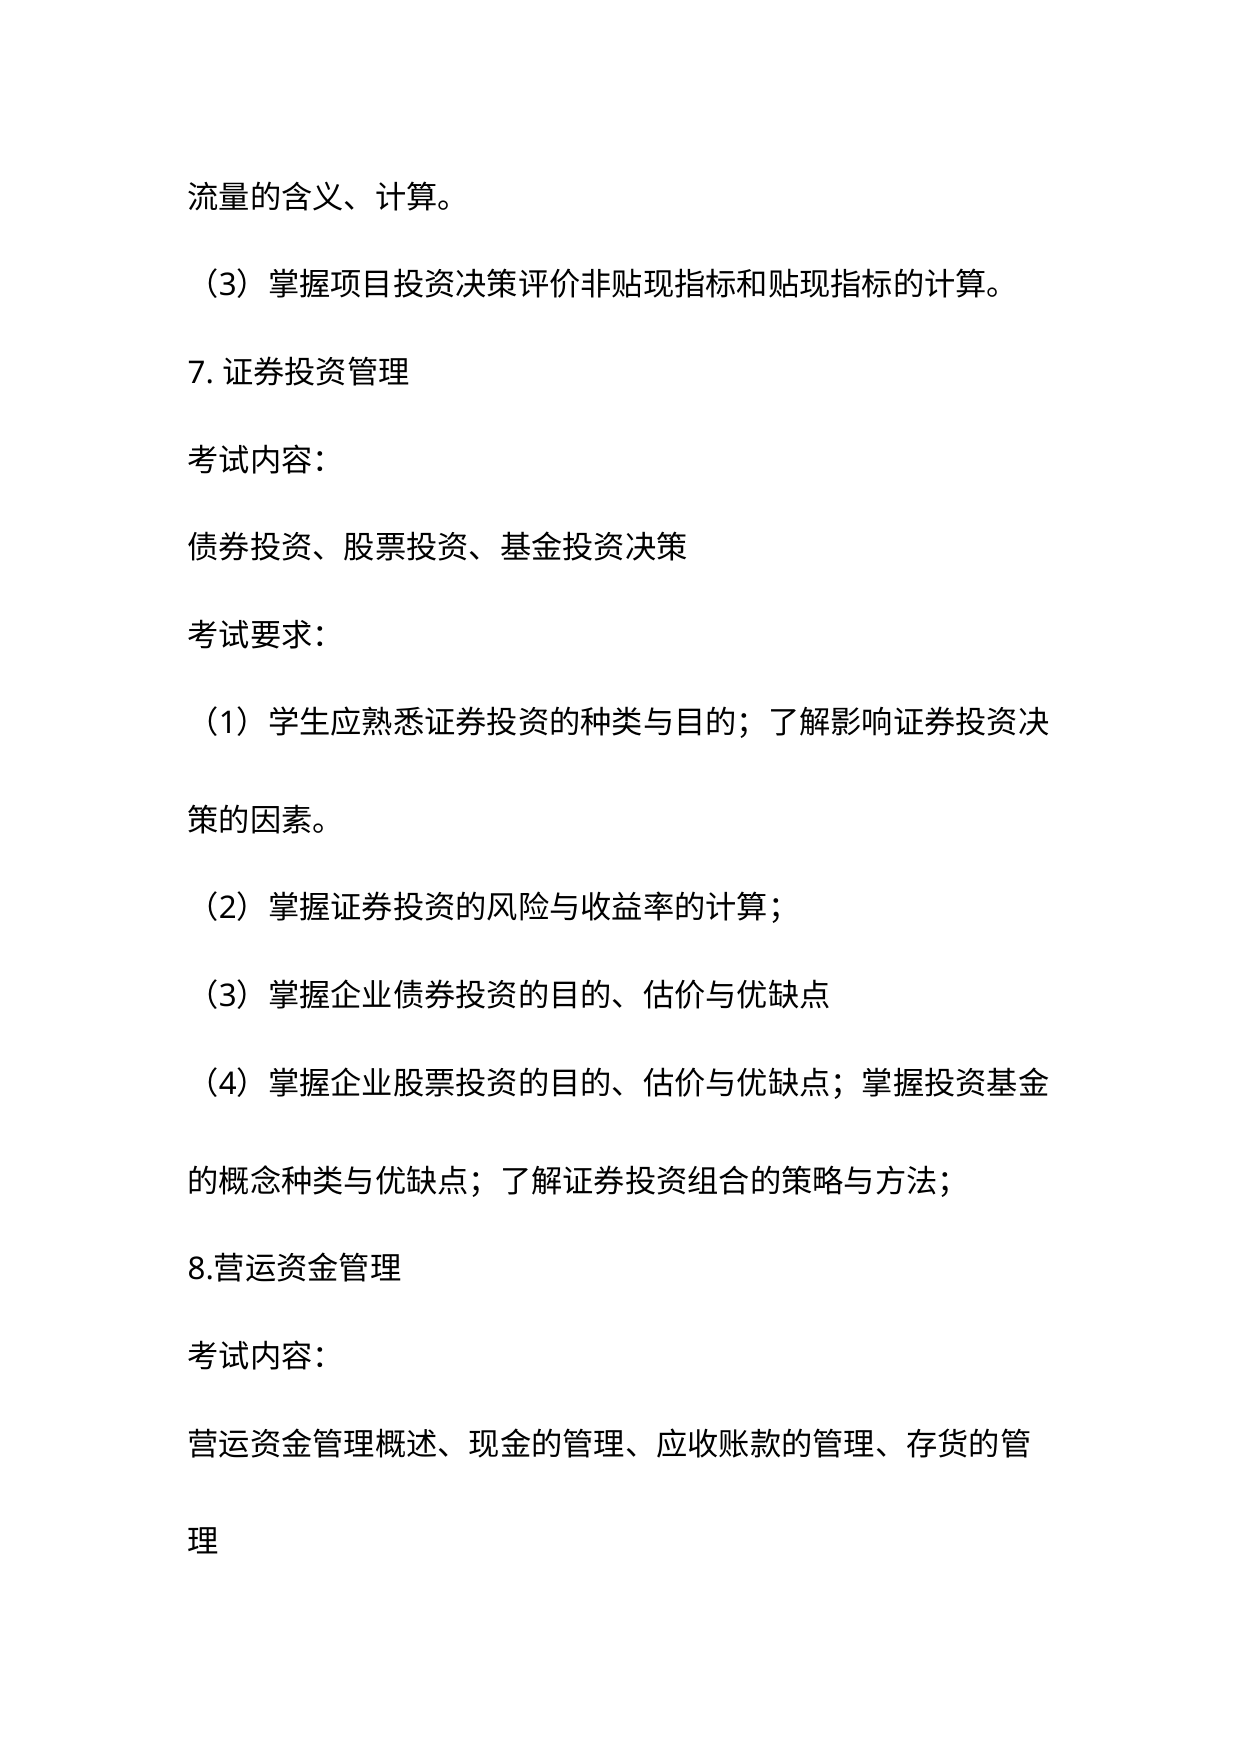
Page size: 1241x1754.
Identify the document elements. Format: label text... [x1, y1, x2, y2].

text （4）掌握企业股票投资的目的、估价与优缺点；掌握投资基金的概念种类与优缺点；了解证券投资组合的策略与方法； [187, 1048, 1053, 1211]
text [187, 162, 1053, 227]
text 营运资金管理概述、现金的管理、应收账款的管理、存货的管理 [187, 1409, 1053, 1571]
text （1）学生应熟悉证券投资的种类与目的；了解影响证券投资决策的因素。 [187, 688, 1053, 850]
text 8.营运资金管理 [187, 1233, 1053, 1298]
text 债券投资、股票投资、基金投资决策 [187, 513, 1053, 578]
text （3）掌握项目投资决策评价非贴现指标和贴现指标的计算。 [187, 249, 1053, 314]
text 考试要求： [187, 600, 1053, 665]
text 7. 证券投资管理 [187, 337, 1053, 402]
text 考试内容： [187, 425, 1053, 490]
text （3）掌握企业债券投资的目的、估价与优缺点 [187, 961, 1053, 1026]
text （2）掌握证券投资的风险与收益率的计算； [187, 873, 1053, 938]
text 考试内容： [187, 1321, 1053, 1386]
